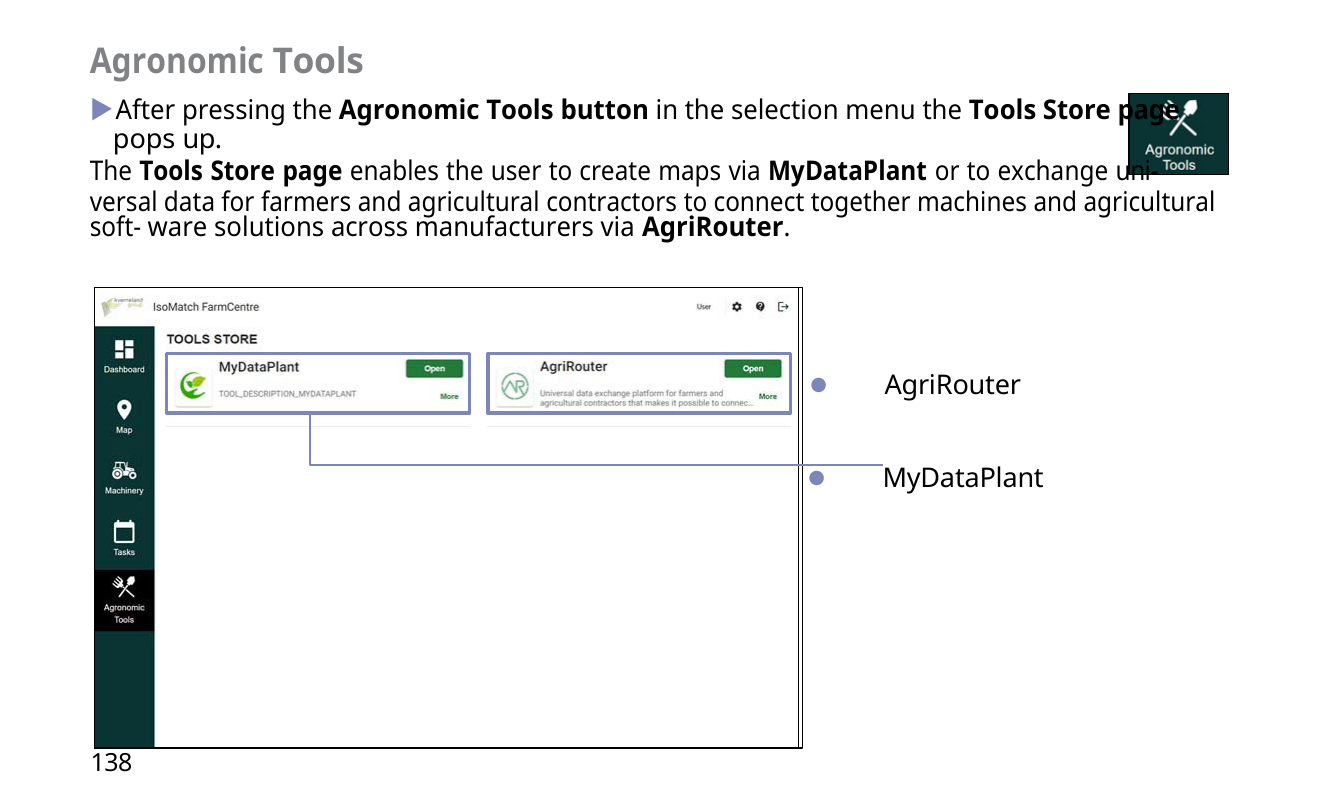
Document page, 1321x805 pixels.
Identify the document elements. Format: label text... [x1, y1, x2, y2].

text pops up. [113, 126, 1258, 154]
subtitle Agronomic Tools [89, 36, 1258, 84]
picture [95, 288, 798, 365]
picture [95, 496, 798, 747]
picture [168, 402, 468, 411]
list After pressing the Agronomic Tools button in the selection menu the Tools Store page [89, 96, 1258, 126]
text versal data for farmers and agricultural contractors to connect together machines and agricultural soft- ware solutions across manufacturers via AgriRouter. [89, 189, 1258, 244]
text The Tools Store page enables the user to create maps via MyDataPlant or to exchange uni- [89, 156, 1258, 186]
list MyDataPlant [27, 459, 1044, 496]
picture [168, 355, 468, 365]
picture [490, 355, 789, 365]
picture [490, 402, 789, 411]
picture [311, 402, 798, 459]
list AgriRouter [27, 365, 1021, 402]
picture [95, 402, 309, 459]
